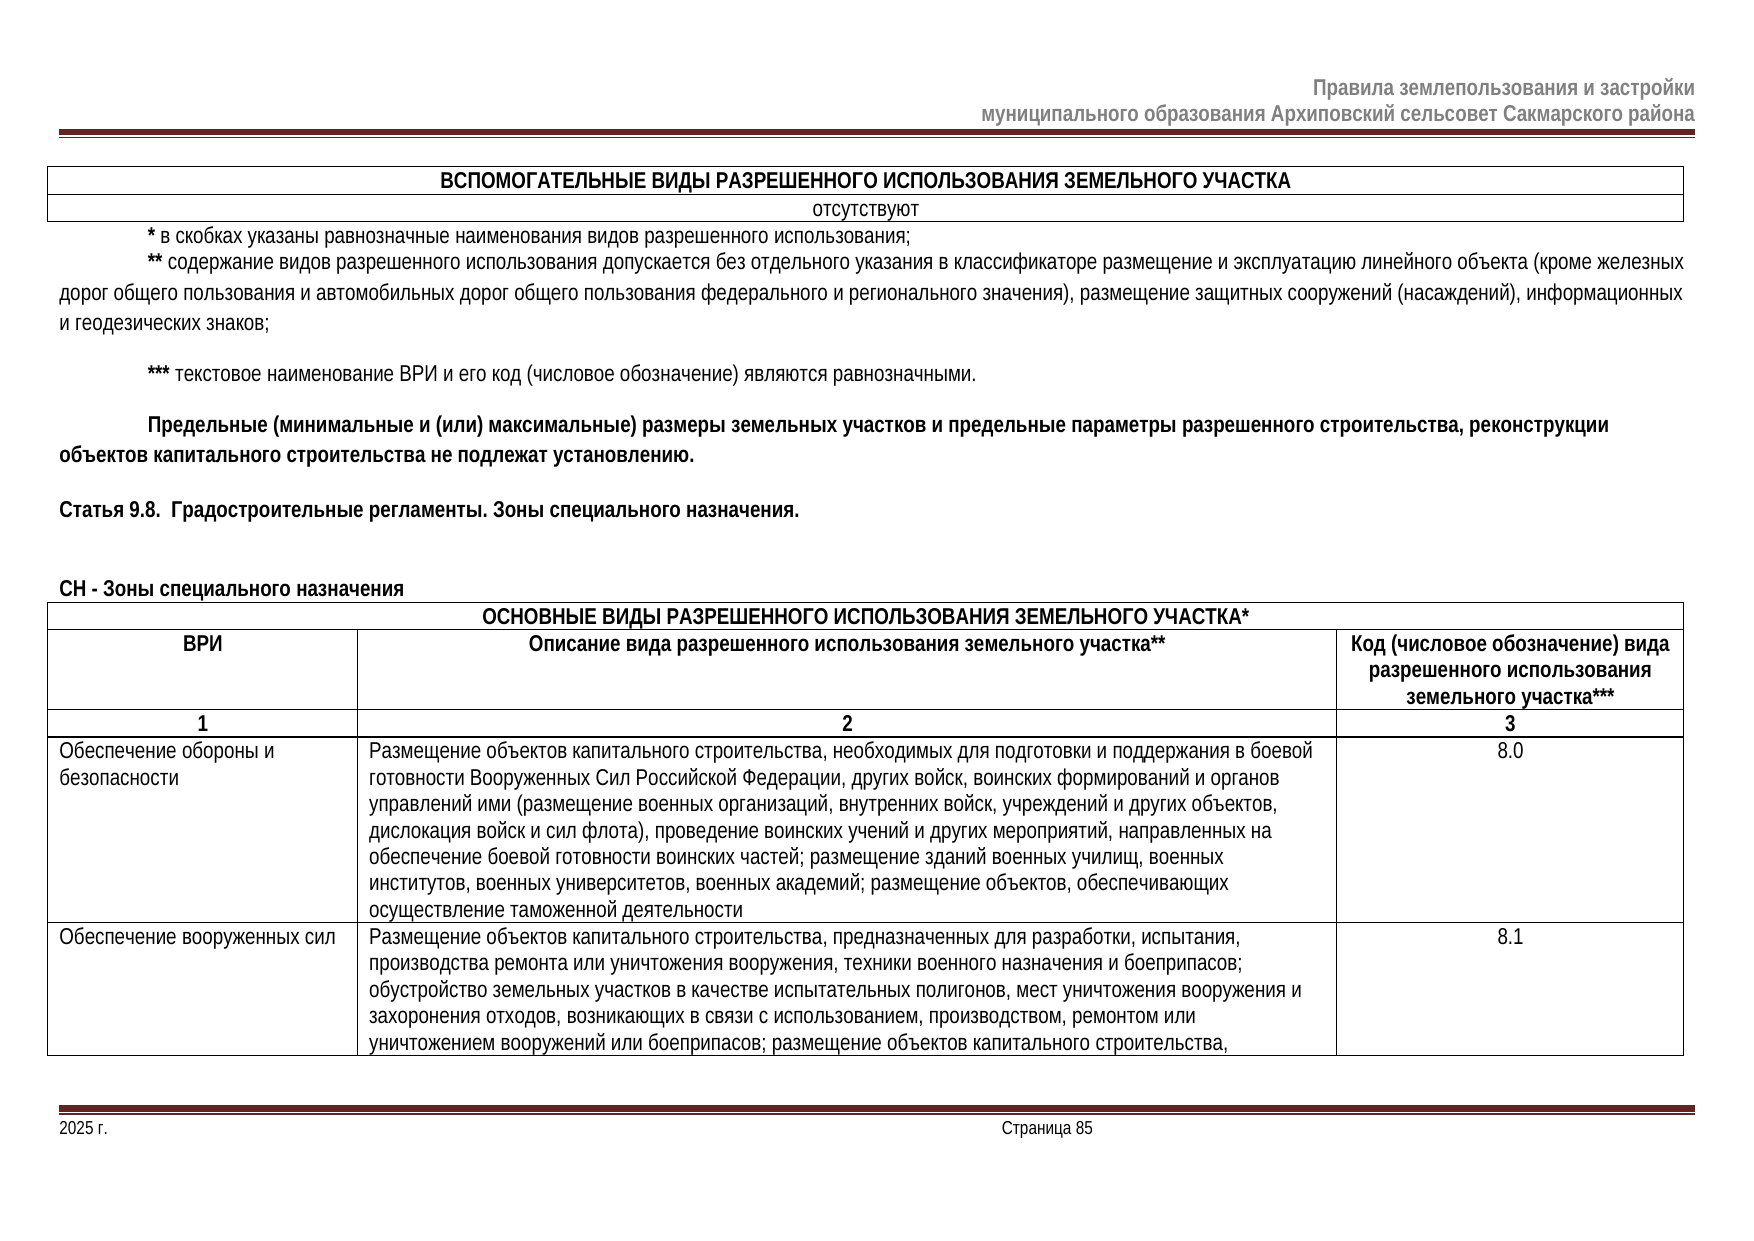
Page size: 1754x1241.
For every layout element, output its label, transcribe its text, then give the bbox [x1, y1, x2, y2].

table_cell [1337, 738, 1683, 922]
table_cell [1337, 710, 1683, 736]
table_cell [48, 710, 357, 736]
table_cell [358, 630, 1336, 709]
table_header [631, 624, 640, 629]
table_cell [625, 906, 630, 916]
text ** содержание видов разрешенного использования допускается без отдельного указания в классификаторе размещение и эксплуатацию линейного объекта (кроме железных дорог общего пользования и автомобильных дорог общего пользования федерального и регионального значения), размещение защитных сооружений (насаждений), информационных и геодезических знаков; [59, 248, 1695, 335]
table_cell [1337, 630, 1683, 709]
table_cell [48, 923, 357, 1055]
text Предельные (минимальные и (или) максимальные) размеры земельных участков и предельные параметры разрешенного строительства, реконструкции объектов капитального строительства не подлежат установлению. [59, 411, 1695, 467]
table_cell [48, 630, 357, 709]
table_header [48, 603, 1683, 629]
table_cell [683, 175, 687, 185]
list * в скобках указаны равнозначные наименования видов разрешенного использования; [59, 222, 1695, 248]
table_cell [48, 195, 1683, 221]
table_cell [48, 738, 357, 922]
text СН - Зоны специального назначения [59, 575, 1695, 602]
text *** текстовое наименование ВРИ и его код (числовое обозначение) являются равнозначными. [59, 360, 1695, 386]
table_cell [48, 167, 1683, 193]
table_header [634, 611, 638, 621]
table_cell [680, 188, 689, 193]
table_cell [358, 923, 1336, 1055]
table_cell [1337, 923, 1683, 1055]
subtitle Статья 9.8. Градостроительные регламенты. Зоны специального назначения. [59, 496, 1695, 522]
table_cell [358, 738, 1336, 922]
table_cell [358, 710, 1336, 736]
